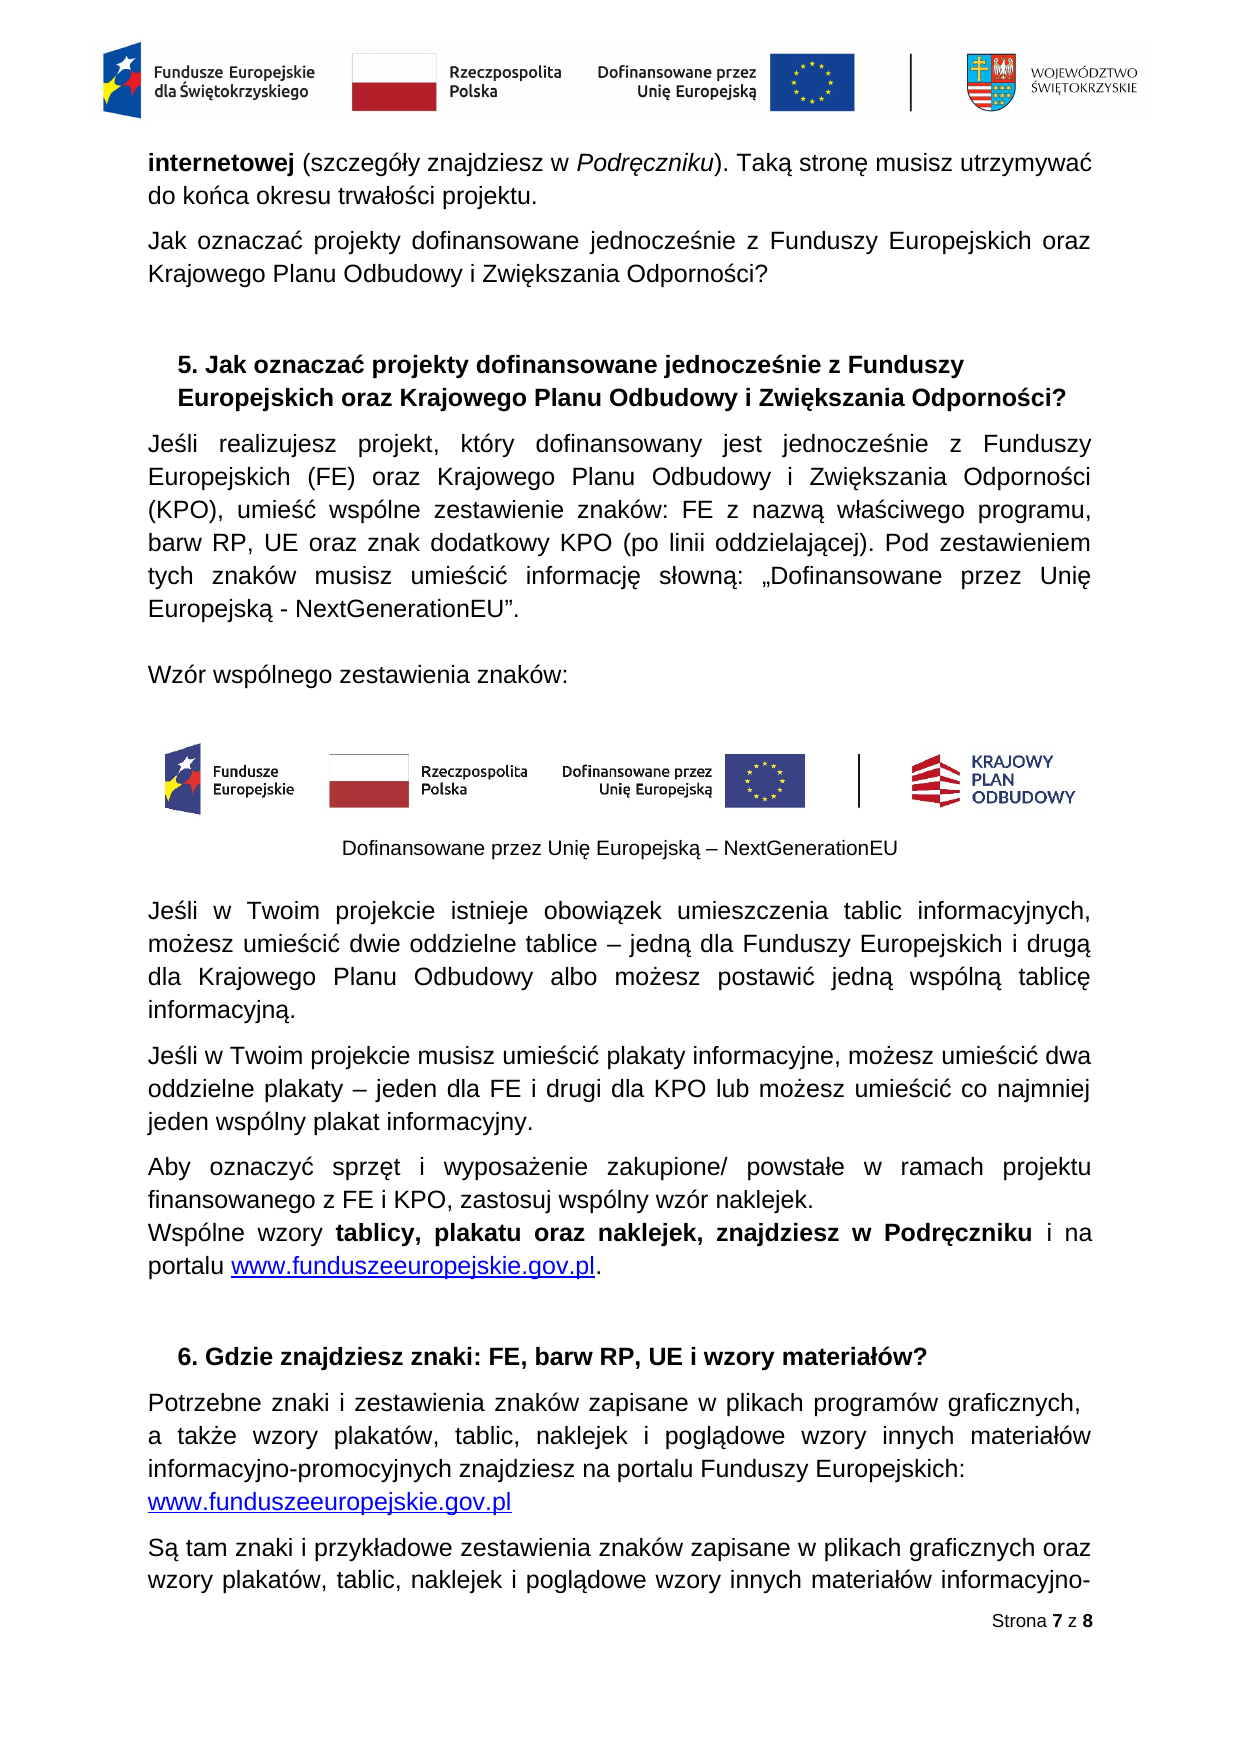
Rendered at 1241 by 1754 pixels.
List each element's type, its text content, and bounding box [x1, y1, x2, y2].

text Jeśli w Twoim projekcie istnieje obowiązek umieszczenia tablic informacyjnych, możesz umieścić dwie oddzielne tablice – jedną dla Funduszy Europejskich i drugą dla Krajowego Planu Odbudowy albo możesz postawić jedną wspólną tablicę informacyjną. [148, 896, 1093, 1024]
text Potrzebne znaki i zestawienia znaków zapisane w plikach programów graficznych, a także wzory plakatów, tablic, naklejek i poglądowe wzory innych materiałów informacyjno-promocyjnych znajdziesz na portalu Funduszy Europejskich: [148, 1388, 1093, 1483]
text Jeśli w Twoim projekcie musisz umieścić plakaty informacyjne, możesz umieścić dwa oddzielne plakaty – jeden dla FE i drugi dla KPO lub możesz umieścić co najmniej jeden wspólny plakat informacyjny. [148, 1041, 1093, 1136]
text Jak oznaczać projekty dofinansowane jednocześnie z Funduszy Europejskich oraz Krajowego Planu Odbudowy i Zwiększania Odporności? [148, 226, 1093, 288]
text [148, 1532, 1093, 1594]
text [148, 148, 1093, 209]
text Wzór wspólnego zestawienia znaków: [148, 660, 1093, 689]
text Aby oznaczyć sprzęt i wyposażenie zakupione/ powstałe w ramach projektu finansowanego z FE i KPO, zastosuj wspólny wzór naklejek. [148, 1152, 1093, 1214]
subtitle 6. Gdzie znajdziesz znaki: FE, barw RP, UE i wzory materiałów? [177, 1342, 1093, 1371]
picture [88, 38, 1152, 122]
subtitle 5. Jak oznaczać projekty dofinansowane jednocześnie z Funduszy Europejskich oraz Krajowego Planu Odbudowy i Zwiększania Odporności? [177, 350, 1093, 412]
text www.funduszeeuropejskie.gov.pl [148, 1487, 1093, 1516]
text Wspólne wzory tablicy, plakatu oraz naklejek, znajdziesz w Podręczniku i na portalu www.funduszeeuropejskie.gov.pl. [148, 1218, 1093, 1280]
text Jeśli realizujesz projekt, który dofinansowany jest jednocześnie z Funduszy Europejskich (FE) oraz Krajowego Planu Odbudowy i Zwiększania Odporności (KPO), umieść wspólne zestawienie znaków: FE z nazwą właściwego programu, barw RP, UE oraz znak dodatkowy KPO (po linii oddzielającej). Pod zestawieniem tych znaków musisz umieścić informację słowną: „Dofinansowane przez Unię Europejską - NextGenerationEU”. [148, 429, 1093, 623]
picture [147, 725, 1093, 832]
text Dofinansowane przez Unię Europejską – NextGenerationEU [148, 836, 1093, 859]
